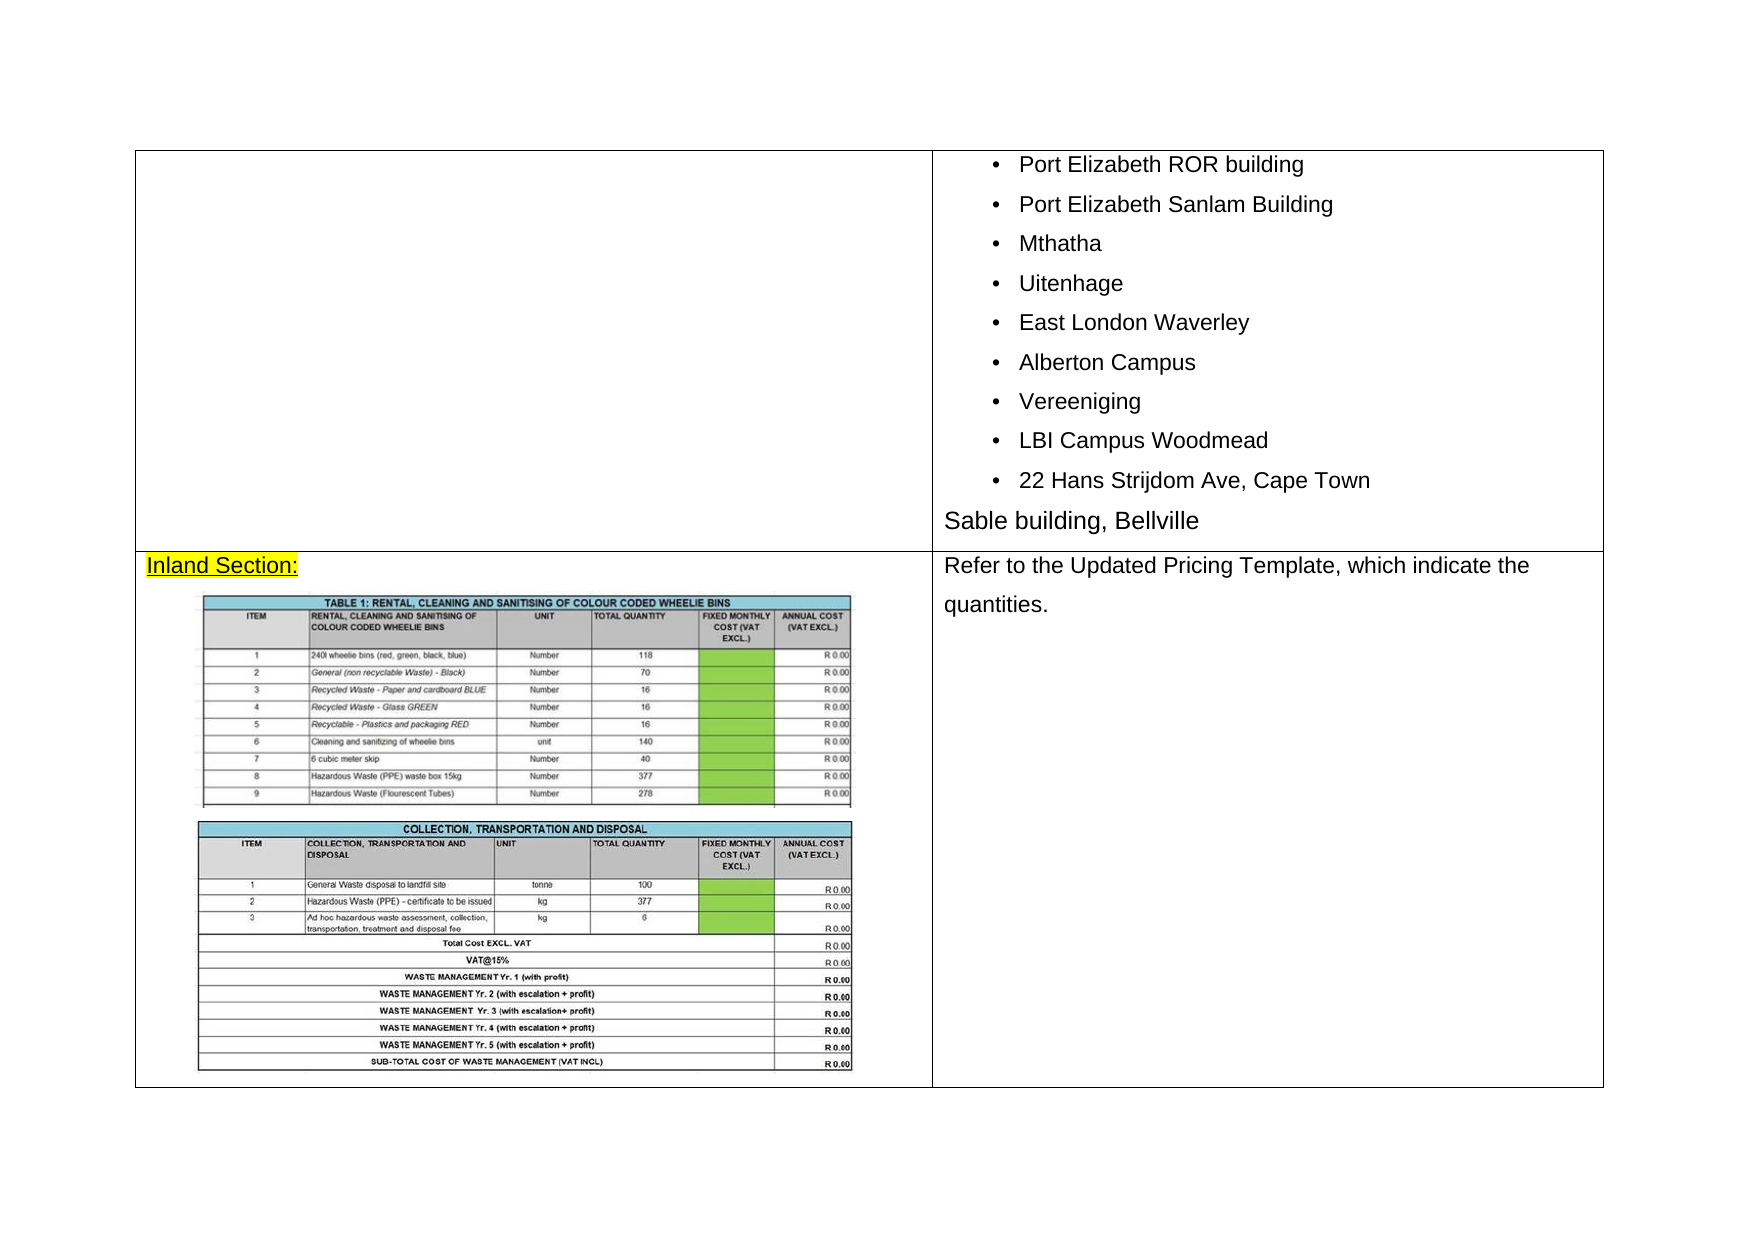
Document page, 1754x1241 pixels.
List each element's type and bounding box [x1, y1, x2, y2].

table_cell [136, 151, 932, 551]
picture [194, 821, 855, 1074]
table_cell [136, 552, 932, 1087]
table_cell [933, 552, 1603, 1087]
picture [194, 591, 857, 808]
table_cell [933, 151, 1603, 551]
